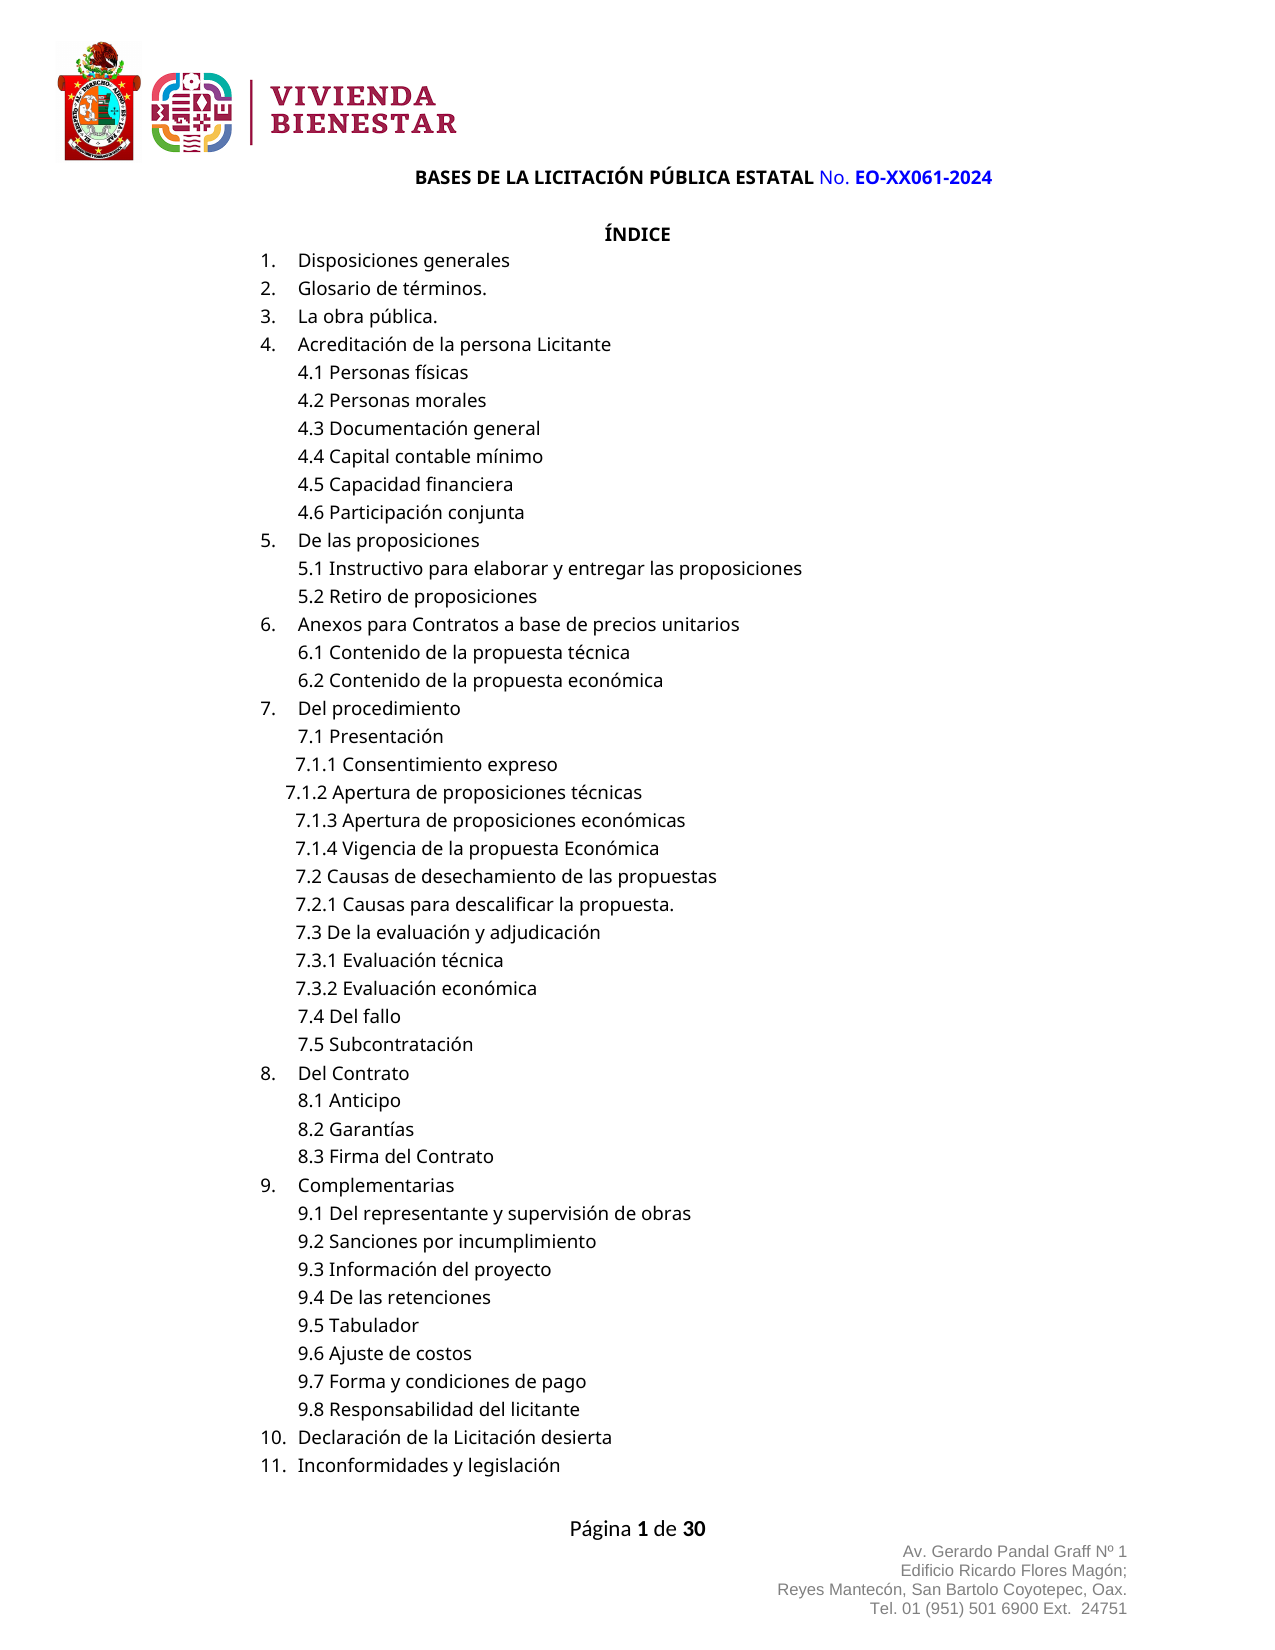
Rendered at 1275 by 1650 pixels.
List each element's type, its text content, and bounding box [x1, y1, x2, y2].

text 7.5 Subcontratación [298, 1032, 1127, 1057]
text 4.4 Capital contable mínimo [298, 443, 1127, 469]
text 9.5 Tabulador [298, 1312, 1127, 1337]
text 8.3 Firma del Contrato [298, 1144, 1127, 1169]
text 7.1.4 Vigencia de la propuesta Económica [251, 836, 1127, 861]
list Del Contrato [260, 1060, 1127, 1085]
text 7.1.2 Apertura de proposiciones técnicas [251, 779, 1127, 805]
text 9.4 De las retenciones [298, 1284, 1127, 1309]
list Glosario de términos. [260, 275, 1127, 301]
list Declaración de la Licitación desierta [260, 1424, 1127, 1449]
text 7.3.2 Evaluación económica [295, 976, 1238, 1001]
list De las proposiciones [260, 527, 1127, 553]
text 9.1 Del representante y supervisión de obras [298, 1200, 1127, 1225]
text 7.1.1 Consentimiento expreso [251, 752, 1127, 777]
text 7.3.1 Evaluación técnica [295, 948, 1238, 973]
text 7.4 Del fallo [298, 1004, 1127, 1029]
text 9.7 Forma y condiciones de pago [298, 1368, 1127, 1393]
text 6.2 Contenido de la propuesta económica [298, 667, 1127, 693]
picture [55, 41, 143, 163]
text 9.6 Ajuste de costos [298, 1340, 1127, 1366]
text 7.2.1 Causas para descalificar la propuesta. [295, 892, 1238, 917]
text 4.1 Personas físicas [298, 359, 1127, 385]
list Disposiciones generales [260, 247, 1127, 273]
text 8.2 Garantías [298, 1116, 1127, 1141]
text 5.1 Instructivo para elaborar y entregar las proposiciones [298, 555, 1127, 581]
text 9.2 Sanciones por incumplimiento [298, 1228, 1127, 1253]
text 8.1 Anticipo [298, 1088, 1127, 1113]
list Inconformidades y legislación [260, 1452, 1127, 1478]
text 4.3 Documentación general [298, 415, 1127, 441]
text 7.1.3 Apertura de proposiciones económicas [251, 808, 1127, 833]
text 5.2 Retiro de proposiciones [298, 583, 1127, 609]
text 9.3 Información del proyecto [298, 1256, 1127, 1281]
list La obra pública. [260, 303, 1127, 329]
text 4.6 Participación conjunta [298, 499, 1127, 525]
picture [147, 64, 473, 161]
text 6.1 Contenido de la propuesta técnica [298, 639, 1127, 665]
text 4.5 Capacidad financiera [298, 471, 1127, 497]
text ÍNDICE [148, 221, 1127, 247]
list Del procedimiento [260, 696, 1127, 721]
list Anexos para Contratos a base de precios unitarios [260, 611, 1127, 637]
text 7.1 Presentación [298, 723, 1127, 749]
text 7.2 Causas de desechamiento de las propuestas [295, 864, 1127, 889]
text 9.8 Responsabilidad del licitante [298, 1396, 1127, 1422]
list Acreditación de la persona Licitante [260, 331, 1127, 357]
text 7.3 De la evaluación y adjudicación [295, 920, 1238, 945]
list Complementarias [260, 1172, 1127, 1197]
text 4.2 Personas morales [298, 387, 1127, 413]
